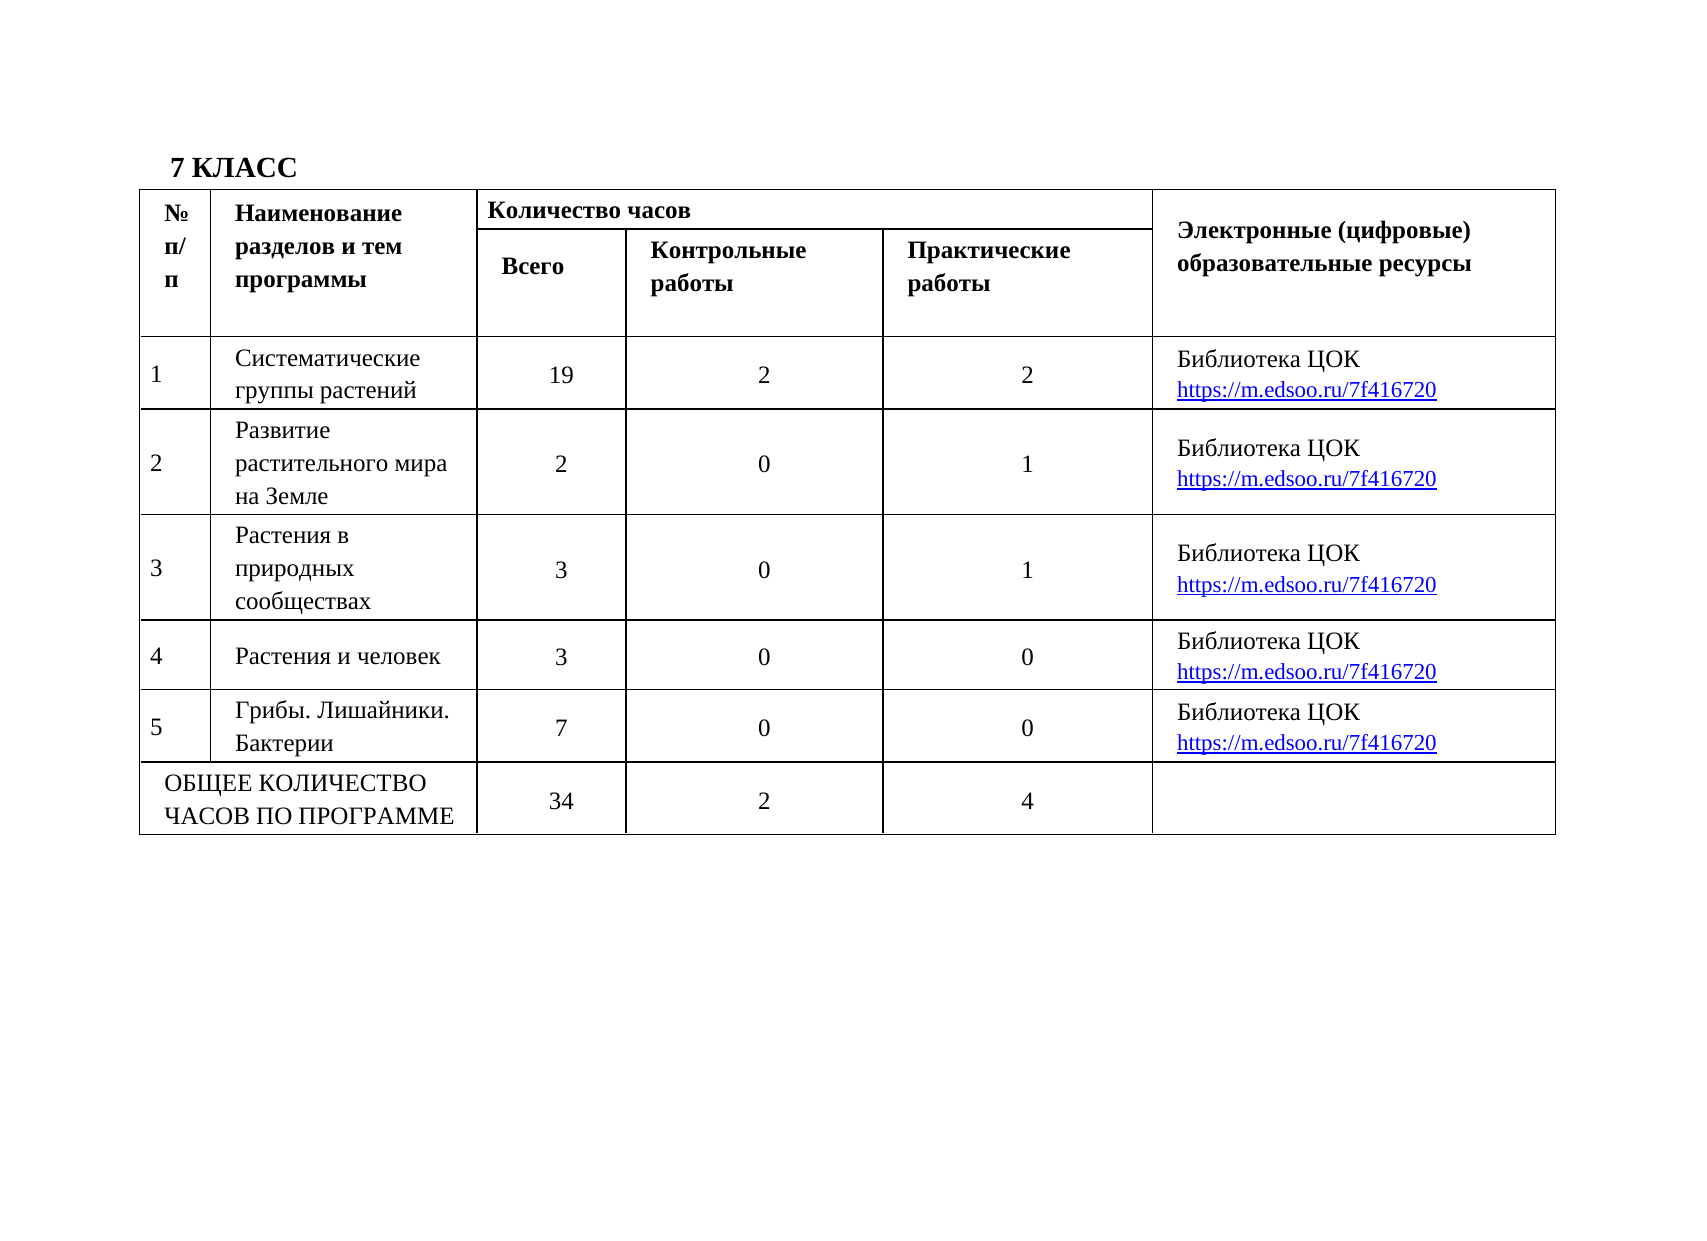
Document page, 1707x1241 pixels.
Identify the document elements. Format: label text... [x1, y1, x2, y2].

table_cell 34 [478, 763, 625, 833]
table_cell Библиотека ЦОК https://m.edsoo.ru/7f416720 [1153, 410, 1555, 514]
table_cell 0 [884, 690, 1152, 761]
table_cell Библиотека ЦОК https://m.edsoo.ru/7f416720 [1153, 515, 1555, 619]
table_cell 0 [884, 621, 1152, 689]
table_cell 1 [884, 515, 1152, 619]
table_cell 2 [884, 337, 1152, 408]
table_cell Всего [478, 230, 625, 336]
table_cell 2 [140, 409, 210, 514]
table_cell 19 [478, 337, 625, 408]
table_cell Контрольные работы [627, 230, 882, 336]
table_cell 0 [627, 410, 882, 514]
table_cell Растения и человек [211, 621, 476, 689]
table_header Наименование разделов и тем программы [211, 190, 476, 336]
table_cell Библиотека ЦОК https://m.edsoo.ru/7f416720 [1153, 690, 1555, 761]
table_cell 4 [884, 763, 1152, 833]
table_cell 7 [478, 690, 625, 761]
table_cell Растения в природных сообществах [211, 515, 476, 619]
table_cell Развитие растительного мира на Земле [211, 410, 476, 514]
table_cell Библиотека ЦОК https://m.edsoo.ru/7f416720 [1153, 337, 1555, 408]
table_cell 5 [140, 690, 210, 761]
table_header Электронные (цифровые) образовательные ресурсы [1153, 190, 1555, 336]
table_cell 3 [478, 621, 625, 689]
table_cell 1 [884, 410, 1152, 514]
table_cell ОБЩЕЕ КОЛИЧЕСТВО ЧАСОВ ПО ПРОГРАММЕ [140, 762, 476, 833]
text 7 КЛАСС [162, 150, 1557, 183]
table_header № п/п [140, 190, 210, 336]
table_cell [1153, 763, 1555, 833]
table_cell Грибы. Лишайники. Бактерии [211, 690, 476, 761]
table_cell 0 [627, 621, 882, 689]
table_cell 4 [140, 620, 210, 689]
table_cell 2 [478, 410, 625, 514]
table_cell Систематические группы растений [211, 337, 476, 408]
table_cell 2 [627, 763, 882, 833]
table_header Количество часов [478, 190, 1152, 228]
table_cell 3 [478, 515, 625, 619]
table_cell 1 [140, 337, 210, 408]
table_cell 0 [627, 690, 882, 761]
table_cell 3 [140, 515, 210, 619]
table_cell 0 [627, 515, 882, 619]
table_cell Библиотека ЦОК https://m.edsoo.ru/7f416720 [1153, 621, 1555, 689]
table_cell Практические работы [884, 230, 1152, 336]
table_cell 2 [627, 337, 882, 408]
